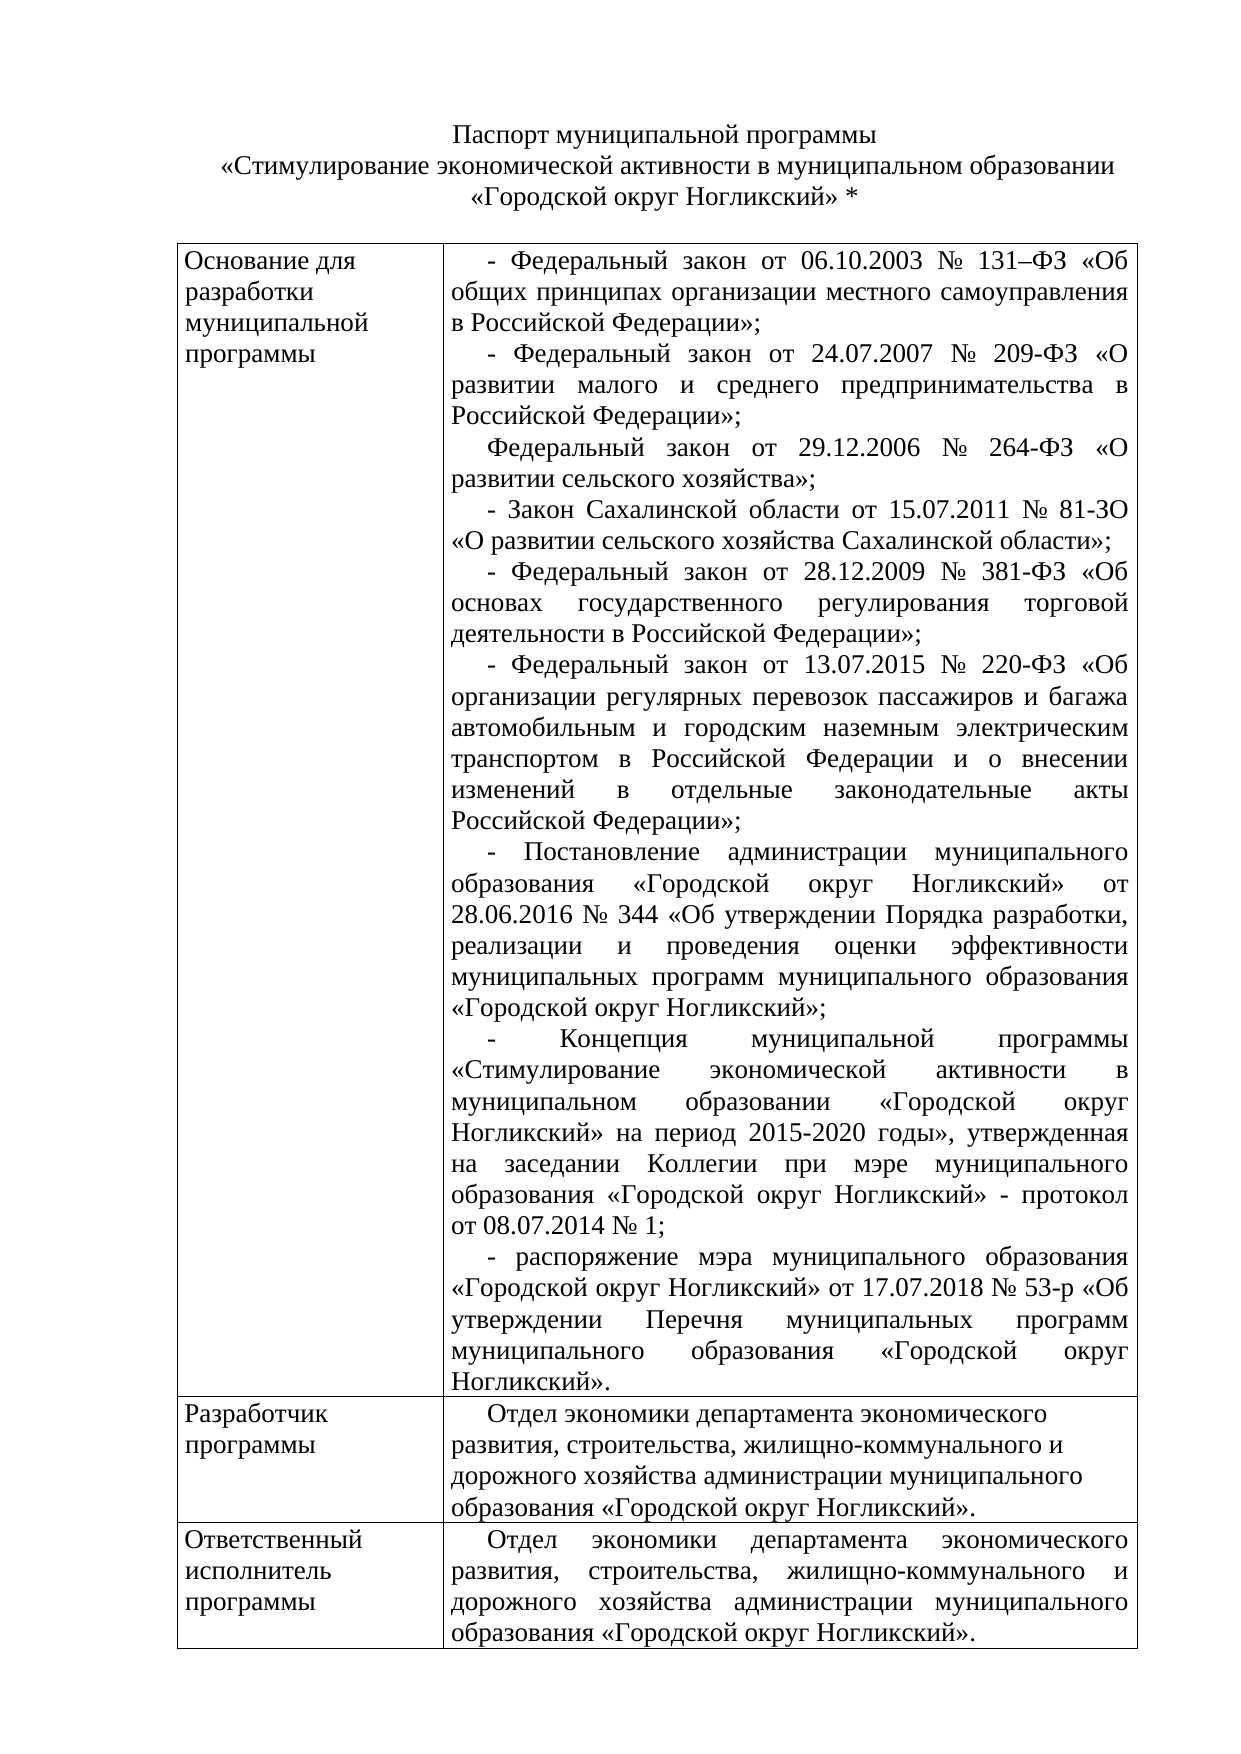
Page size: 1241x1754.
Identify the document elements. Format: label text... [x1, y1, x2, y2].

text Паспорт муниципальной программы [177, 118, 1152, 149]
table_cell Ответственный исполнитель программы [178, 1523, 443, 1647]
table_header - Федеральный закон от 06.10.2003 № 131–ФЗ «Об общих принципах организации местного самоуправления в Российской Федерации»; - Федеральный закон от 24.07.2007 № 209-ФЗ «О развитии малого и среднего предпринимательства в Российской Федерации»; Федеральный закон от 29.12.2006 № 264-ФЗ «О развитии сельского хозяйства»; - Закон Сахалинской области от 15.07.2011 № 81-ЗО «О развитии сельского хозяйства Сахалинской области»; - Федеральный закон от 28.12.2009 № 381-ФЗ «Об основах государственного регулирования торговой деятельности в Российской Федерации»; - Федеральный закон от 13.07.2015 № 220-ФЗ «Об организации регулярных перевозок пассажиров и багажа автомобильным и городским наземным электрическим транспортом в Российской Федерации и о внесении изменений в отдельные законодательные акты Российской Федерации»; - Постановление администрации муниципального образования «Городской округ Ногликский» от 28.06.2016 № 344 «Об утверждении Порядка разработки, реализации и проведения оценки эффективности муниципальных программ муниципального образования «Городской округ Ногликский»; - Концепция муниципальной программы «Стимулирование экономической активности в муниципальном образовании «Городской округ Ногликский» на период 2015-2020 годы», утвержденная на заседании Коллегии при мэре муниципального образования «Городской округ Ногликский» - протокол от 08.07.2014 № 1; - распоряжение мэра муниципального образования «Городской округ Ногликский» от 17.07.2018 № 53-р «Об утверждении Перечня муниципальных программ муниципального образования «Городской округ Ногликский». [444, 244, 1137, 1396]
table_header Основание для разработки муниципальной программы [178, 244, 443, 1396]
table_cell Отдел экономики департамента экономического развития, строительства, жилищно-коммунального и дорожного хозяйства администрации муниципального образования «Городской округ Ногликский». [444, 1523, 1137, 1647]
table_cell Отдел экономики департамента экономического развития, строительства, жилищно-коммунального и дорожного хозяйства администрации муниципального образования «Городской округ Ногликский». [444, 1397, 1137, 1522]
text «Стимулирование экономической активности в муниципальном образовании «Городской округ Ногликский» * [177, 149, 1152, 212]
table_cell Разработчик программы [178, 1397, 443, 1522]
